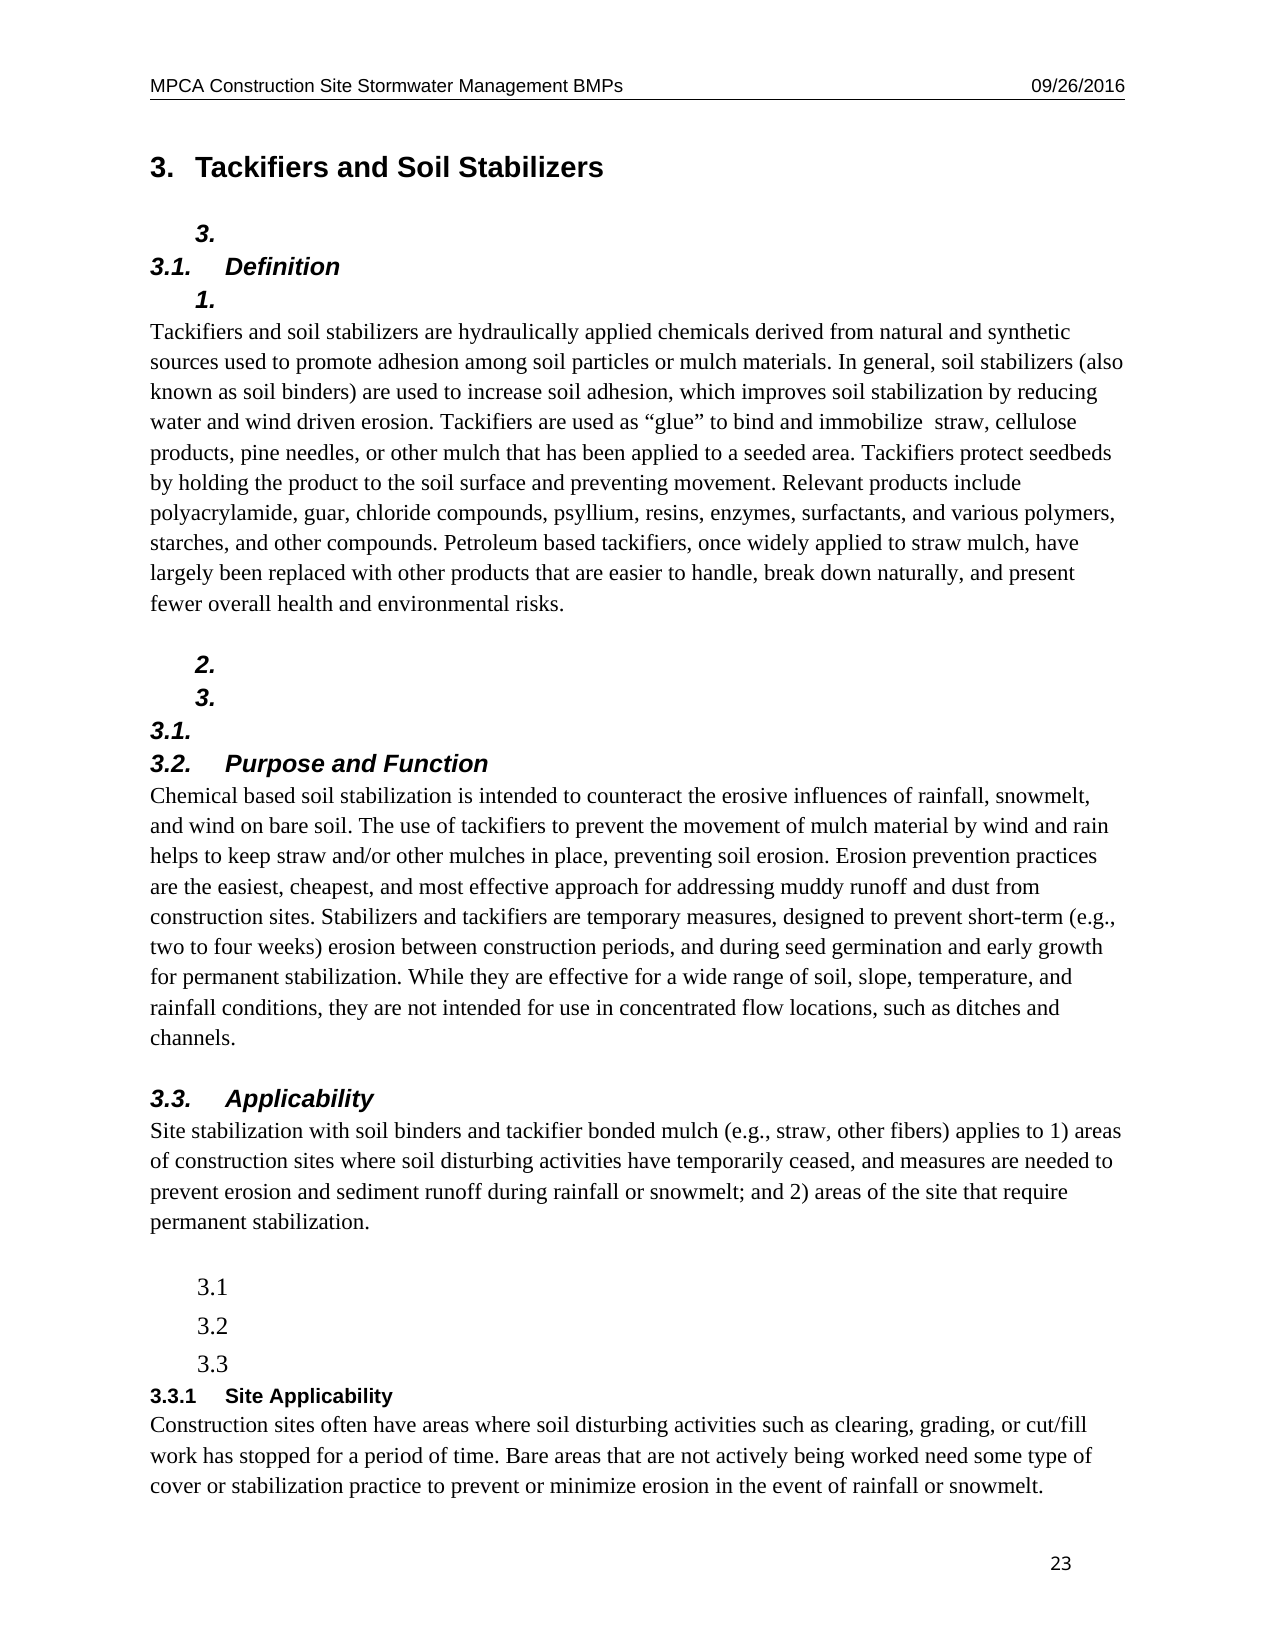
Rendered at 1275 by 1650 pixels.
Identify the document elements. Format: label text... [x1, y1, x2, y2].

text Site stabilization with soil binders and tackifier bonded mulch (e.g., straw, other fibers) applies to 1) areas of construction sites where soil disturbing activities have temporarily ceased, and measures are needed to prevent erosion and sediment runoff during rainfall or snowmelt; and 2) areas of the site that require permanent stabilization. [150, 1117, 1125, 1234]
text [150, 1411, 1125, 1498]
subtitle 3.3.1 Site Applicability [150, 1384, 1125, 1408]
subtitle Applicability [150, 1084, 1125, 1113]
subtitle Purpose and Function [150, 749, 1125, 778]
subtitle Definition [150, 252, 1125, 281]
text Tackifiers and soil stabilizers are hydraulically applied chemicals derived from natural and synthetic sources used to promote adhesion among soil particles or mulch materials. In general, soil stabilizers (also known as soil binders) are used to increase soil adhesion, which improves soil stabilization by reducing water and wind driven erosion. Tackifiers are used as “glue” to bind and immobilize straw, cellulose products, pine needles, or other mulch that has been applied to a seeded area. Tackifiers protect seedbeds by holding the product to the soil surface and preventing movement. Relevant products include polyacrylamide, guar, chloride compounds, psyllium, resins, enzymes, surfactants, and various polymers, starches, and other compounds. Petroleum based tackifiers, once widely applied to straw mulch, have largely been replaced with other products that are easier to handle, break down naturally, and present fewer overall health and environmental risks. [150, 318, 1125, 616]
subtitle Tackifiers and Soil Stabilizers [150, 150, 1125, 183]
text Chemical based soil stabilization is intended to counteract the erosive influences of rainfall, snowmelt, and wind on bare soil. The use of tackifiers to prevent the movement of mulch material by wind and rain helps to keep straw and/or other mulches in place, preventing soil erosion. Erosion prevention practices are the easiest, cheapest, and most effective approach for addressing muddy runoff and dust from construction sites. Stabilizers and tackifiers are temporary measures, designed to prevent short-term (e.g., two to four weeks) erosion between construction periods, and during seed germination and early growth for permanent stabilization. While they are effective for a wide range of soil, slope, temperature, and rainfall conditions, they are not intended for use in concentrated flow locations, such as ditches and channels. [150, 782, 1125, 1050]
